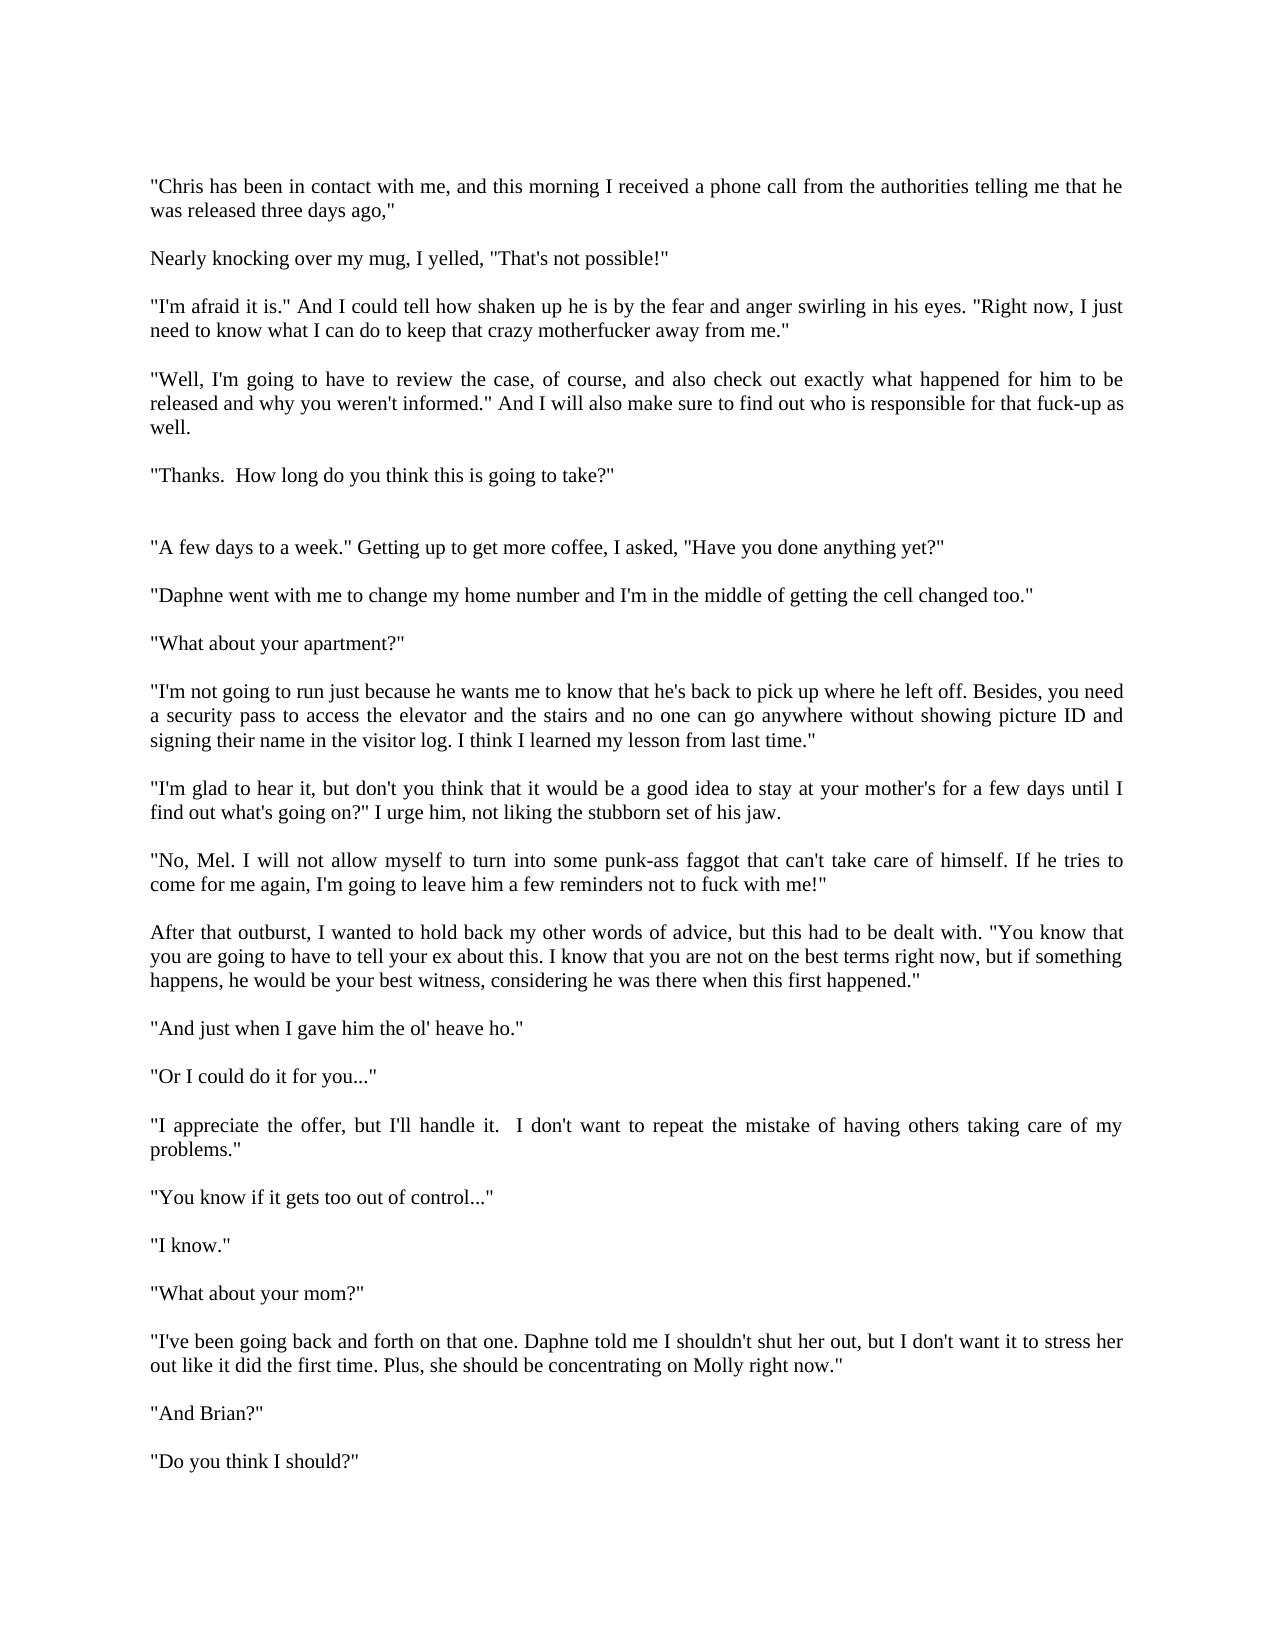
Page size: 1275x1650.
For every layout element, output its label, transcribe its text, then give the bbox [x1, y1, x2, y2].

text "A few days to a week." Getting up to get more coffee, I asked, "Have you done anything yet?" [150, 535, 1125, 559]
text "I appreciate the offer, but I'll handle it. I don't want to repeat the mistake of having others taking care of my problems." [150, 1112, 1125, 1161]
text After that outburst, I wanted to hold back my other words of advice, but this had to be dealt with. "You know that you are going to have to tell your ex about this. I know that you are not on the best terms right now, but if something happens, he would be your best witness, considering he was there when this first happened." [150, 920, 1125, 992]
text "I'm not going to run just because he wants me to know that he's back to pick up where he left off. Besides, you need a security pass to access the elevator and the stairs and no one can go anywhere without showing picture ID and signing their name in the visitor log. I think I learned my lesson from last time." [150, 679, 1125, 752]
text "You know if it gets too out of control..." [150, 1185, 1125, 1209]
text "Do you think I should?" [150, 1449, 1125, 1473]
text "What about your mom?" [150, 1281, 1125, 1305]
text "Or I could do it for you..." [150, 1064, 1125, 1088]
text "Chris has been in contact with me, and this morning I received a phone call from the authorities telling me that he was released three days ago," [150, 174, 1125, 222]
text "What about your apartment?" [150, 631, 1125, 655]
text "No, Mel. I will not allow myself to turn into some punk-ass faggot that can't take care of himself. If he tries to come for me again, I'm going to leave him a few reminders not to fuck with me!" [150, 848, 1125, 896]
text "And Brian?" [150, 1401, 1125, 1425]
text "Thanks. How long do you think this is going to take?" [150, 463, 1125, 487]
text "I'm afraid it is." And I could tell how shaken up he is by the fear and anger swirling in his eyes. "Right now, I just need to know what I can do to keep that crazy motherfucker away from me." [150, 294, 1125, 342]
text "I've been going back and forth on that one. Daphne told me I shouldn't shut her out, but I don't want it to stress her out like it did the first time. Plus, she should be concentrating on Molly right now." [150, 1329, 1125, 1377]
text "Daphne went with me to change my home number and I'm in the middle of getting the cell changed too." [150, 583, 1125, 607]
text "And just when I gave him the ol' heave ho." [150, 1016, 1125, 1040]
text "I'm glad to hear it, but don't you think that it would be a good idea to stay at your mother's for a few days until I find out what's going on?" I urge him, not liking the stubborn set of his jaw. [150, 776, 1125, 824]
text "I know." [150, 1233, 1125, 1257]
text Nearly knocking over my mug, I yelled, "That's not possible!" [150, 246, 1125, 270]
text "Well, I'm going to have to review the case, of course, and also check out exactly what happened for him to be released and why you weren't informed." And I will also make sure to find out who is responsible for that fuck-up as well. [150, 367, 1125, 439]
